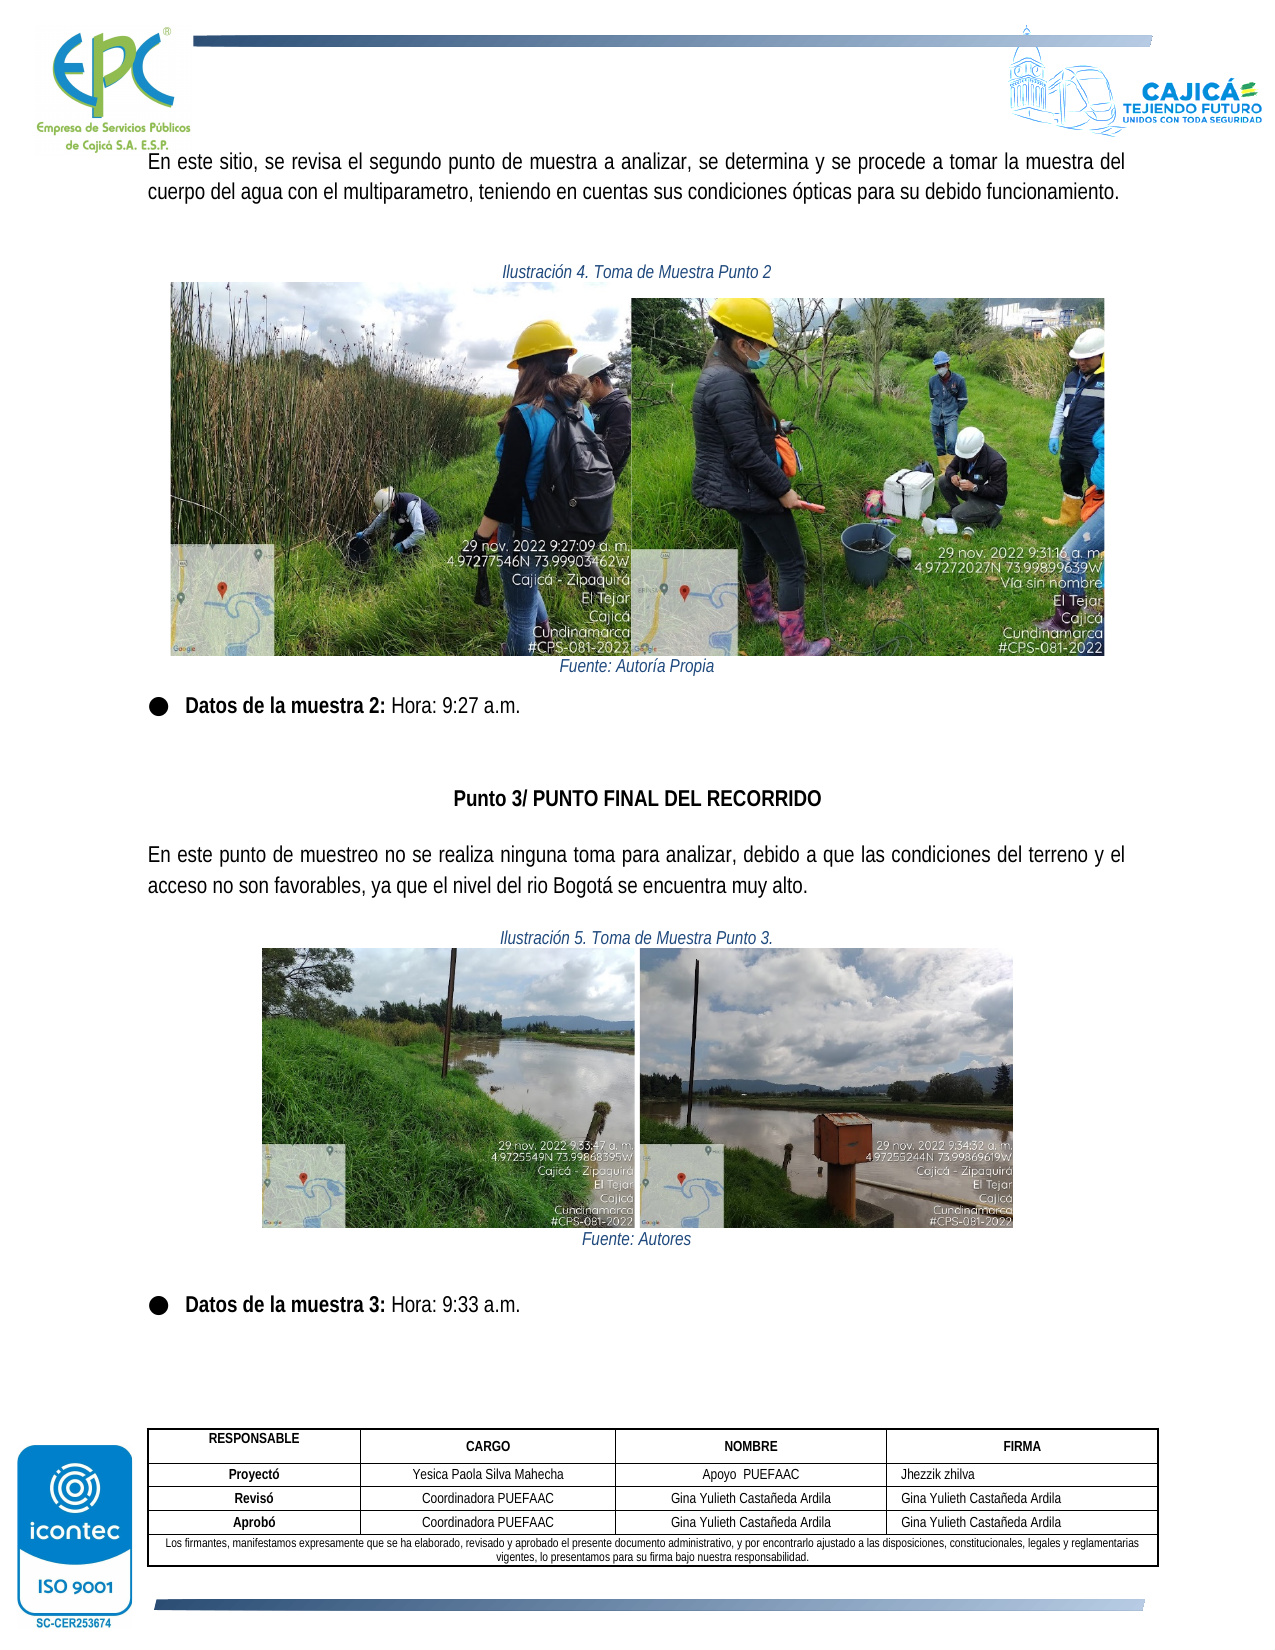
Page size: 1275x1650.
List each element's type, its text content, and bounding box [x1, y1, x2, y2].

text Punto 3/ PUNTO FINAL DEL RECORRIDO [148, 785, 1127, 811]
picture [33, 25, 194, 156]
list Datos de la muestra 3: Hora: 9:33 a.m. [148, 1276, 1127, 1327]
picture [1005, 25, 1263, 138]
text Ilustración 5. Toma de Muestra Punto 3. [148, 927, 1127, 948]
text Fuente: Autoría Propia [148, 655, 1127, 677]
picture [639, 948, 1013, 1228]
picture [170, 282, 1105, 656]
text Ilustración 4. Toma de Muestra Punto 2 [148, 261, 1127, 282]
picture [262, 948, 635, 1228]
text En este punto de muestreo no se realiza ninguna toma para analizar, debido a que las condiciones del terreno y el acceso no son favorables, ya que el nivel del rio Bogotá se encuentra muy alto. [148, 841, 1127, 898]
list Datos de la muestra 2: Hora: 9:27 a.m. [148, 677, 1127, 728]
picture [17, 1445, 133, 1629]
text En este sitio, se revisa el segundo punto de muestra a analizar, se determina y se procede a tomar la muestra del cuerpo del agua con el multiparametro, teniendo en cuentas sus condiciones ópticas para su debido funcionamiento. [148, 148, 1127, 204]
text Fuente: Autores [148, 1228, 1127, 1249]
